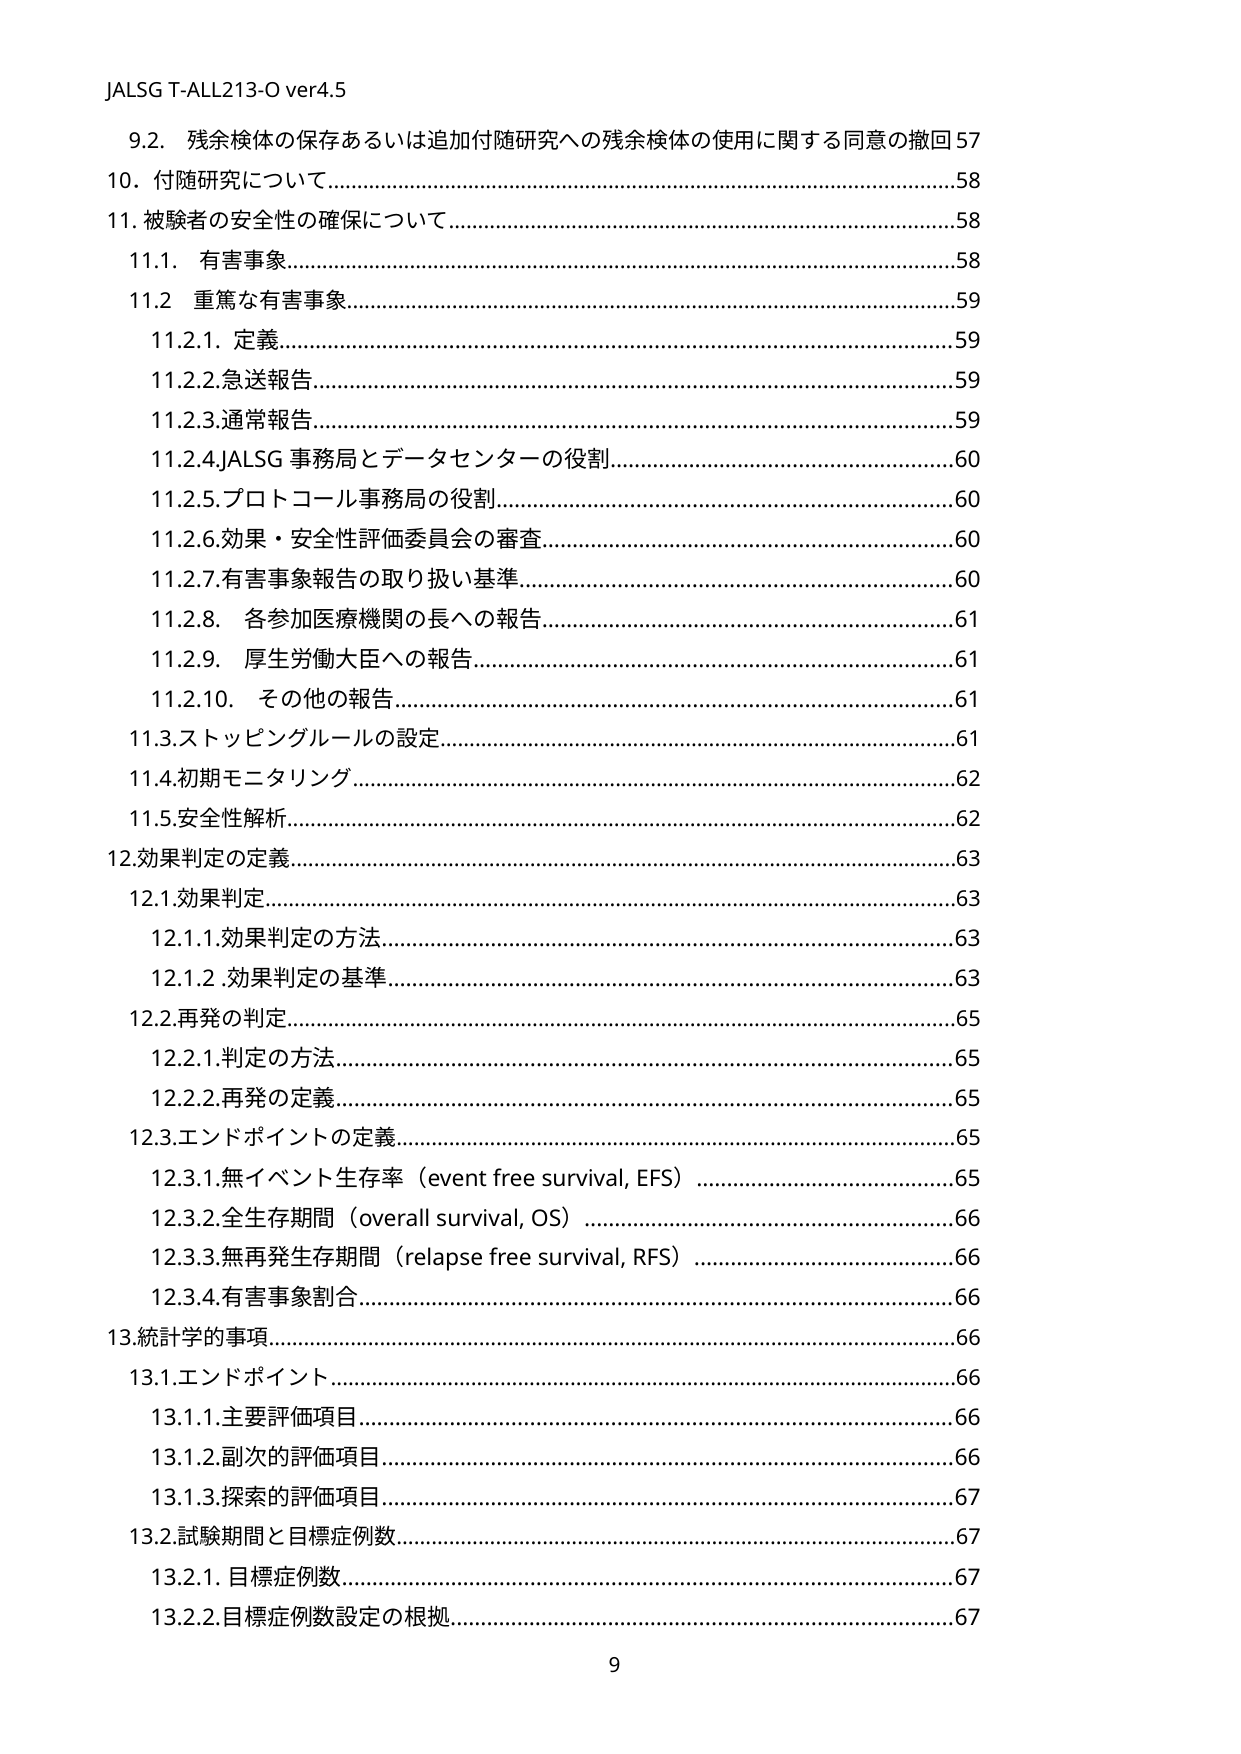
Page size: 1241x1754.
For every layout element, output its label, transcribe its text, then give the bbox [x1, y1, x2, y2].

text 12.2.再発の判定 65 [128, 997, 1122, 1037]
text 13.1.3.探索的評価項目 67 [150, 1475, 1122, 1515]
text 9.2. 残余検体の保存あるいは追加付随研究への残余検体の使用に関する同意の撤回 57 [128, 119, 1122, 159]
text 11.1. 有害事象 58 [128, 239, 1122, 278]
text 12.3.2.全生存期間（overall survival, OS） 66 [150, 1196, 1122, 1236]
text 13.2.2.目標症例数設定の根拠 67 [150, 1595, 1122, 1635]
text 11.2.1. 定義 59 [150, 318, 1122, 358]
text 13.2.試験期間と目標症例数 67 [128, 1515, 1122, 1555]
text 13.2.1. 目標症例数 67 [150, 1555, 1122, 1595]
text 13.1.エンドポイント 66 [128, 1356, 1122, 1396]
text 12.1.1.効果判定の方法 63 [150, 917, 1122, 957]
text 11.2.4.JALSG 事務局とデータセンターの役割 60 [150, 438, 1122, 478]
text 11.2.8. 各参加医療機関の長への報告 61 [150, 598, 1122, 638]
text 11.2.10. その他の報告 61 [150, 677, 1122, 717]
text 13.1.2.副次的評価項目 66 [150, 1436, 1122, 1475]
text 11.3.ストッピングルールの設定 61 [128, 717, 1122, 757]
text 13.統計学的事項 66 [106, 1316, 1122, 1356]
text 13.1.1.主要評価項目 66 [150, 1396, 1122, 1436]
text 11.2.5.プロトコール事務局の役割 60 [150, 478, 1122, 518]
text 11.4.初期モニタリング 62 [128, 757, 1122, 797]
text 11.2.7.有害事象報告の取り扱い基準 60 [150, 558, 1122, 598]
text 12.3.1.無イベント生存率（event free survival, EFS） 65 [150, 1156, 1122, 1196]
text 11.2.9. 厚生労働大臣への報告 61 [150, 638, 1122, 677]
text 12.3.3.無再発生存期間（relapse free survival, RFS） 66 [150, 1236, 1122, 1276]
text 12.効果判定の定義 63 [106, 837, 1122, 877]
text 11. 被験者の安全性の確保について 58 [106, 199, 1122, 239]
text 12.1.2 .効果判定の基準 63 [150, 957, 1122, 997]
text 11.2.3.通常報告 59 [150, 398, 1122, 438]
text 11.5.安全性解析 62 [128, 797, 1122, 837]
text 11.2.2.急送報告 59 [150, 358, 1122, 398]
text 12.2.1.判定の方法 65 [150, 1037, 1122, 1076]
text 11.2 重篤な有害事象 59 [128, 278, 1122, 318]
text 12.1.効果判定 63 [128, 877, 1122, 917]
text 11.2.6.効果・安全性評価委員会の審査 60 [150, 518, 1122, 558]
text 12.3.エンドポイントの定義 65 [128, 1116, 1122, 1156]
text 12.3.4.有害事象割合 66 [150, 1276, 1122, 1316]
text 12.2.2.再発の定義 65 [150, 1076, 1122, 1116]
text 10．付随研究について 58 [106, 159, 1122, 199]
